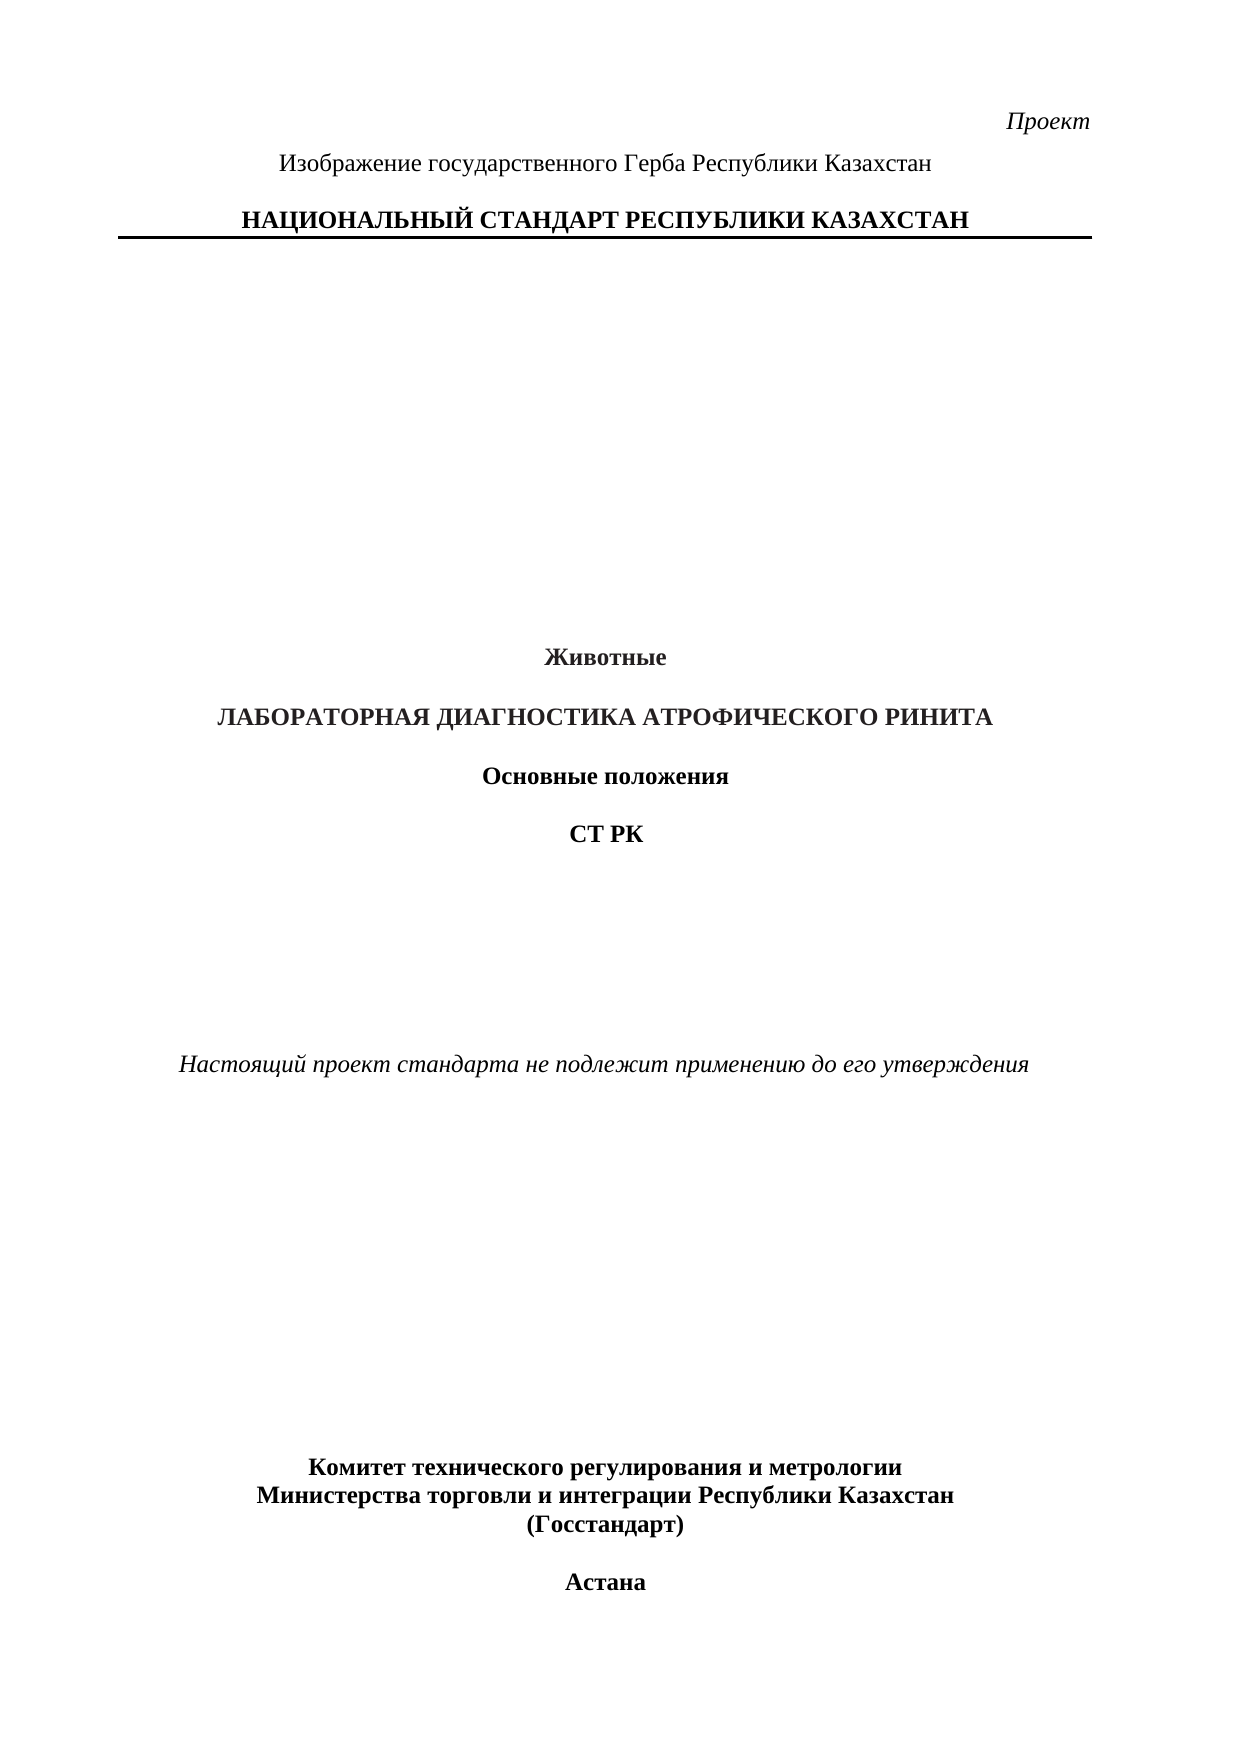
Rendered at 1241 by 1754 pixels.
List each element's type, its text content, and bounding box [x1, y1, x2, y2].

text ЛАБОРАТОРНАЯ ДИАГНОСТИКА АТРОФИЧЕСКОГО РИНИТА [118, 702, 1092, 730]
text Комитет технического регулирования и метрологии [118, 1452, 1092, 1480]
text Министерства торговли и интеграции Республики Казахстан [118, 1480, 1092, 1509]
text СТ РК [409, 819, 804, 848]
text Животные [118, 642, 1092, 671]
text Настоящий проект стандарта не подлежит применению до его утверждения [118, 1049, 1092, 1078]
text НАЦИОНАЛЬНЫЙ СТАНДАРТ РЕСПУБЛИКИ КАЗАХСТАН [118, 205, 1092, 236]
text Изображение государственного Герба Республики Казахстан [118, 148, 1092, 176]
text Астана [118, 1567, 1092, 1595]
text Основные положения [118, 761, 1092, 789]
text (Госстандарт) [118, 1509, 1092, 1538]
